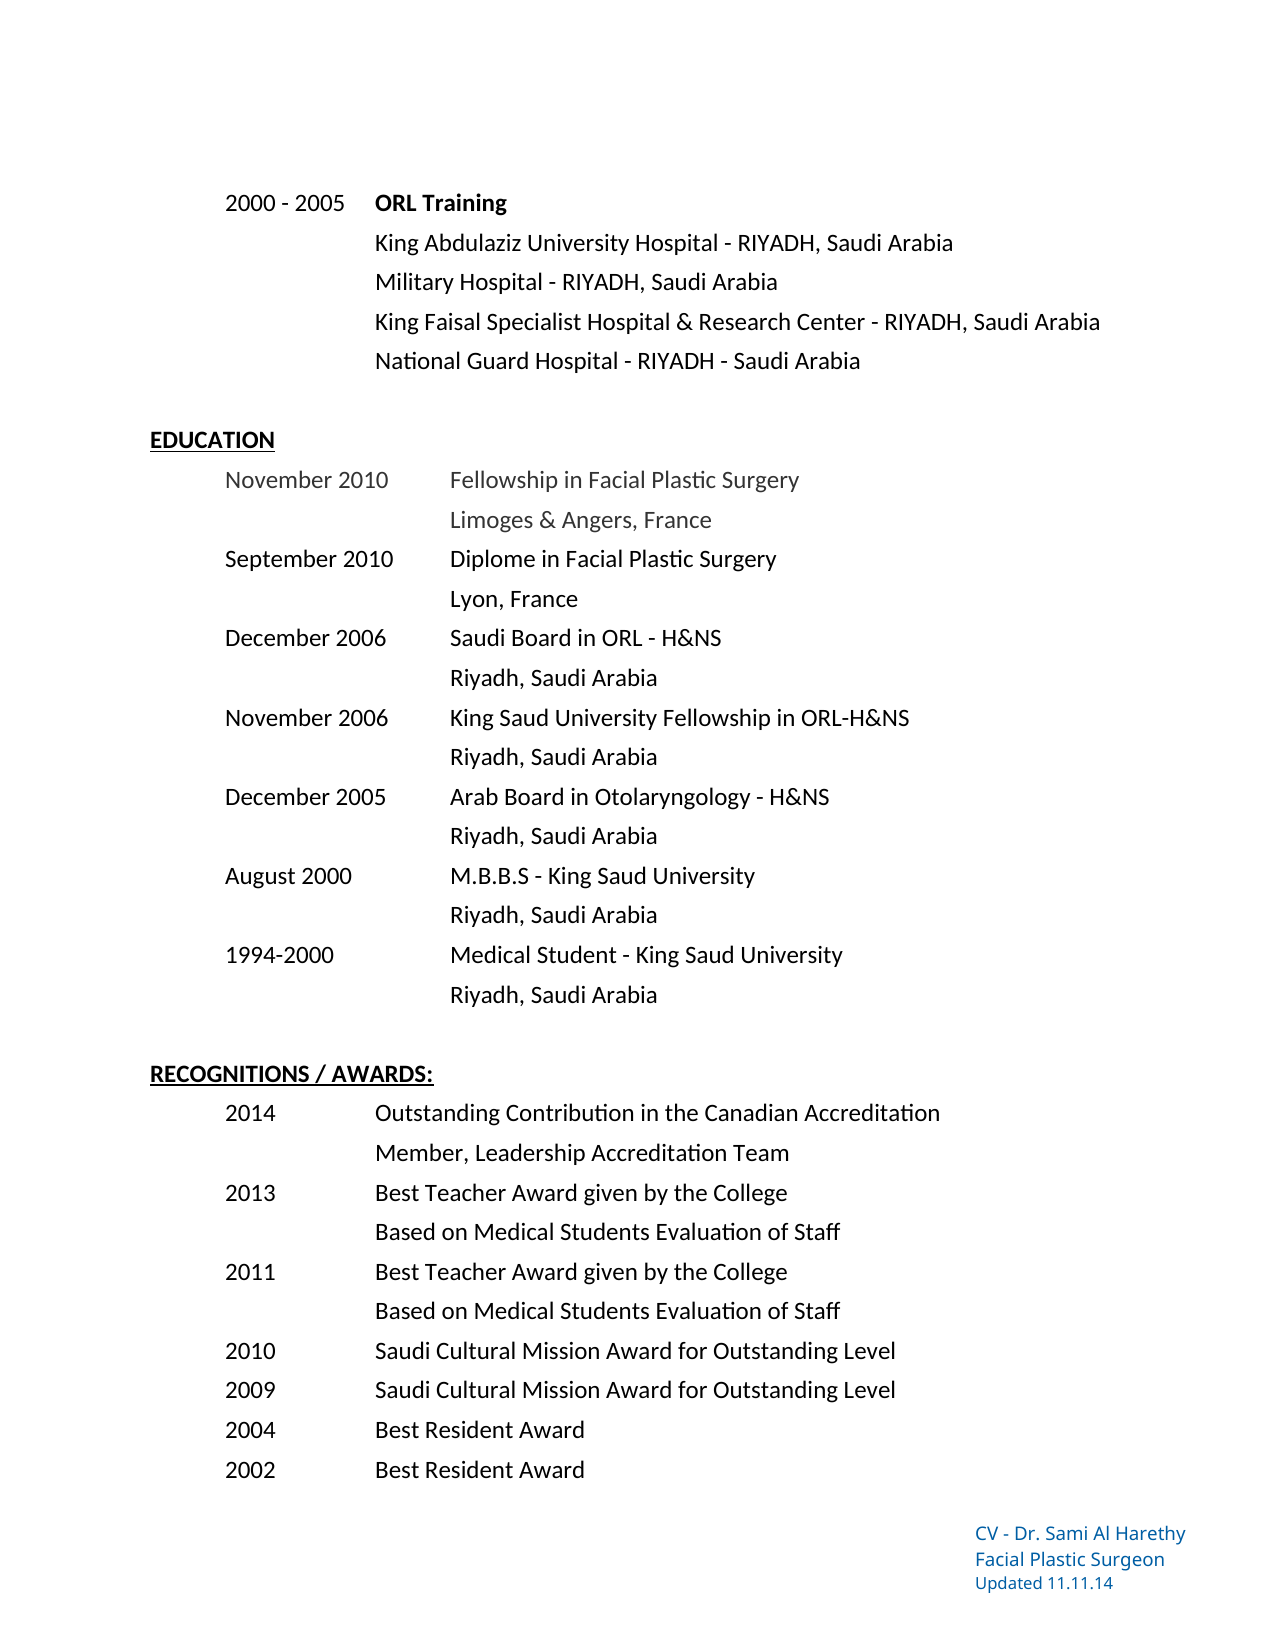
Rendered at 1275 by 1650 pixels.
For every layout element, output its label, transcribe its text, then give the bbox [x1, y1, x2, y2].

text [300, 227, 1125, 257]
text August 2000 M.B.B.S - King Saud University [150, 860, 1125, 891]
text National Guard Hospital - RIYADH - Saudi Arabia [150, 345, 1125, 376]
text 2002 Best Resident Award [150, 1454, 1125, 1484]
text 2014 Outstanding Contribution in the Canadian Accreditation [150, 1097, 1125, 1128]
text Riyadh, Saudi Arabia [150, 741, 1125, 772]
text December 2005 Arab Board in Otolaryngology - H&NS [150, 781, 1125, 811]
text 2000 - 2005 ORL Training [150, 187, 1125, 218]
text Member, Leadership Accreditation Team 2013 Best Teacher Award given by the College [150, 1137, 1125, 1207]
text RECOGNITIONS / AWARDS: [150, 1058, 1125, 1088]
text November 2006 King Saud University Fellowship in ORL-H&NS [150, 702, 1125, 732]
text 2010 Saudi Cultural Mission Award for Outstanding Level [150, 1335, 1125, 1366]
text Riyadh, Saudi Arabia [150, 662, 1180, 693]
text Riyadh, Saudi Arabia [450, 979, 1125, 1009]
text 2011 Best Teacher Award given by the College [150, 1256, 1125, 1286]
text Based on Medical Students Evaluation of Staff [150, 1216, 1125, 1247]
text Riyadh, Saudi Arabia [150, 899, 1125, 930]
text 2004 Best Resident Award [150, 1414, 1125, 1445]
text 2009 Saudi Cultural Mission Award for Outstanding Level [150, 1374, 1125, 1405]
text EDUCATION [150, 424, 1125, 455]
text King Faisal Specialist Hospital & Research Center - RIYADH, Saudi Arabia [150, 306, 1125, 336]
text Military Hospital - RIYADH, Saudi Arabia [150, 266, 1125, 297]
text September 2010 Diplome in Facial Plastic Surgery [150, 543, 1125, 574]
text December 2006 Saudi Board in ORL - H&NS [150, 622, 1180, 653]
text 1994-2000 Medical Student - King Saud University [150, 939, 1125, 970]
text November 2010 Fellowship in Facial Plastic Surgery [150, 464, 1125, 495]
text Lyon, France [375, 583, 1125, 613]
text Riyadh, Saudi Arabia [150, 820, 1125, 851]
text Based on Medical Students Evaluation of Staff [150, 1295, 1125, 1326]
text Limoges & Angers, France [375, 504, 1125, 534]
